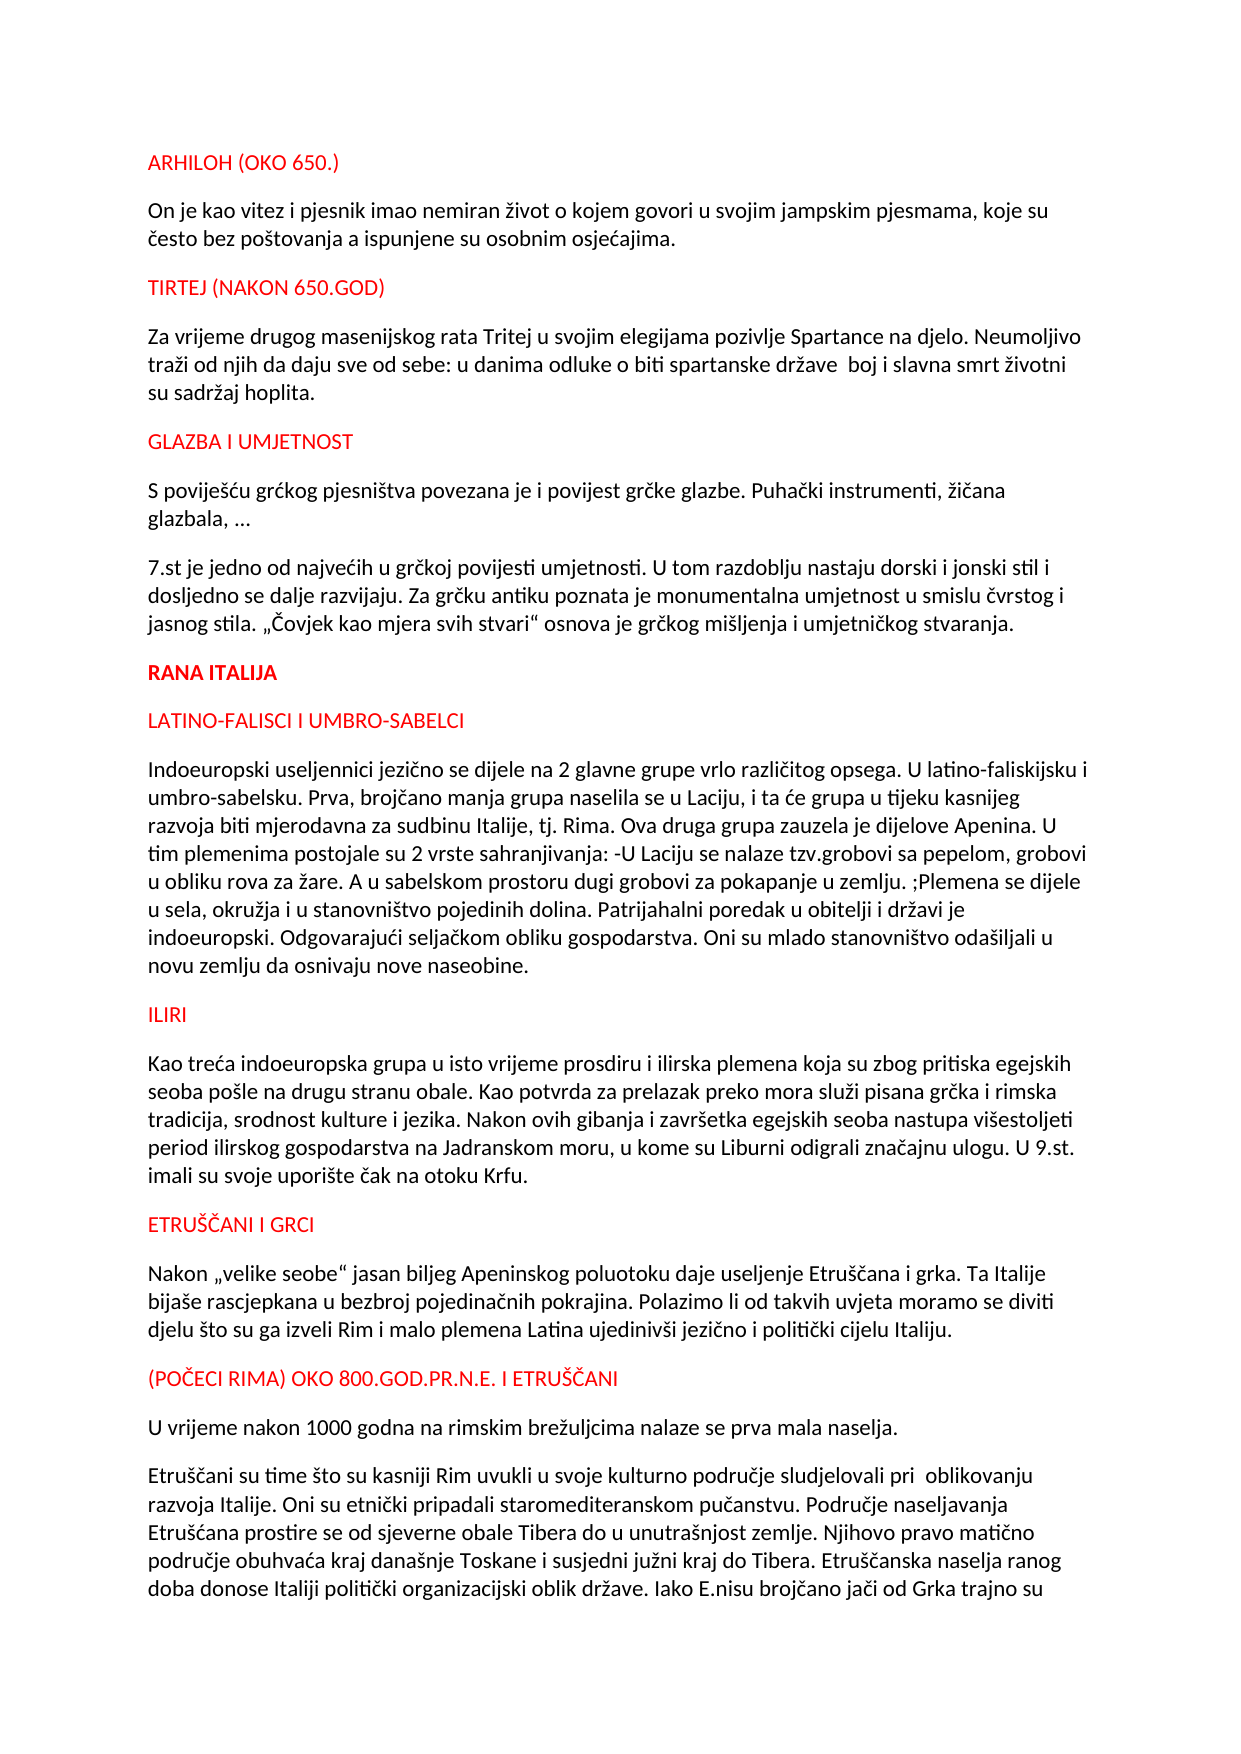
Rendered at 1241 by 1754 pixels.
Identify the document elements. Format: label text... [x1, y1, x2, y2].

text S poviješću grćkog pjesništva povezana je i povijest grčke glazbe. Puhački instrumenti, žičana glazbala, ... [148, 476, 1093, 532]
text 7.st je jedno od najvećih u grčkoj povijesti umjetnosti. U tom razdoblju nastaju dorski i jonski stil i dosljedno se dalje razvijaju. Za grčku antiku poznata je monumentalna umjetnost u smislu čvrstog i jasnog stila. „Čovjek kao mjera svih stvari“ osnova je grčkog mišljenja i umjetničkog stvaranja. [148, 553, 1093, 637]
text GLAZBA I UMJETNOST [148, 427, 1093, 455]
text On je kao vitez i pjesnik imao nemiran život o kojem govori u svojim jampskim pjesmama, koje su često bez poštovanja a ispunjene su osobnim osjećajima. [148, 196, 1093, 252]
text Nakon „velike seobe“ jasan biljeg Apeninskog poluotoku daje useljenje Etruščana i grka. Ta Italije bijaše rascjepkana u bezbroj pojedinačnih pokrajina. Polazimo li od takvih uvjeta moramo se diviti djelu što su ga izveli Rim i malo plemena Latina ujedinivši jezično i politički cijelu Italiju. [148, 1259, 1093, 1343]
text RANA ITALIJA [148, 658, 1093, 686]
text ETRUŠČANI I GRCI [148, 1210, 1093, 1238]
text Indoeuropski useljennici jezično se dijele na 2 glavne grupe vrlo različitog opsega. U latino-faliskijsku i umbro-sabelsku. Prva, brojčano manja grupa naselila se u Laciju, i ta će grupa u tijeku kasnijeg razvoja biti mjerodavna za sudbinu Italije, tj. Rima. Ova druga grupa zauzela je dijelove Apenina. U tim plemenima postojale su 2 vrste sahranjivanja: -U Laciju se nalaze tzv.grobovi sa pepelom, grobovi u obliku rova za žare. A u sabelskom prostoru dugi grobovi za pokapanje u zemlju. ;Plemena se dijele u sela, okružja i u stanovništvo pojedinih dolina. Patrijahalni poredak u obitelji i državi je indoeuropski. Odgovarajući seljačkom obliku gospodarstva. Oni su mlado stanovništvo odašiljali u novu zemlju da osnivaju nove naseobine. [148, 755, 1093, 979]
text TIRTEJ (NAKON 650.GOD) [148, 273, 1093, 301]
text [148, 1462, 1093, 1602]
text Kao treća indoeuropska grupa u isto vrijeme prosdiru i ilirska plemena koja su zbog pritiska egejskih seoba pošle na drugu stranu obale. Kao potvrda za prelazak preko mora služi pisana grčka i rimska tradicija, srodnost kulture i jezika. Nakon ovih gibanja i završetka egejskih seoba nastupa višestoljeti period ilirskog gospodarstva na Jadranskom moru, u kome su Liburni odigrali značajnu ulogu. U 9.st. imali su svoje uporište čak na otoku Krfu. [148, 1049, 1093, 1189]
text ARHILOH (OKO 650.) [148, 148, 1093, 176]
text ILIRI [148, 1000, 1093, 1028]
text U vrijeme nakon 1000 godna na rimskim brežuljcima nalaze se prva mala naselja. [148, 1413, 1093, 1441]
text (POČECI RIMA) OKO 800.GOD.PR.N.E. I ETRUŠČANI [148, 1364, 1093, 1392]
text Za vrijeme drugog masenijskog rata Tritej u svojim elegijama pozivlje Spartance na djelo. Neumoljivo traži od njih da daju sve od sebe: u danima odluke o biti spartanske države boj i slavna smrt životni su sadržaj hoplita. [148, 322, 1093, 406]
text LATINO-FALISCI I UMBRO-SABELCI [148, 707, 1093, 734]
